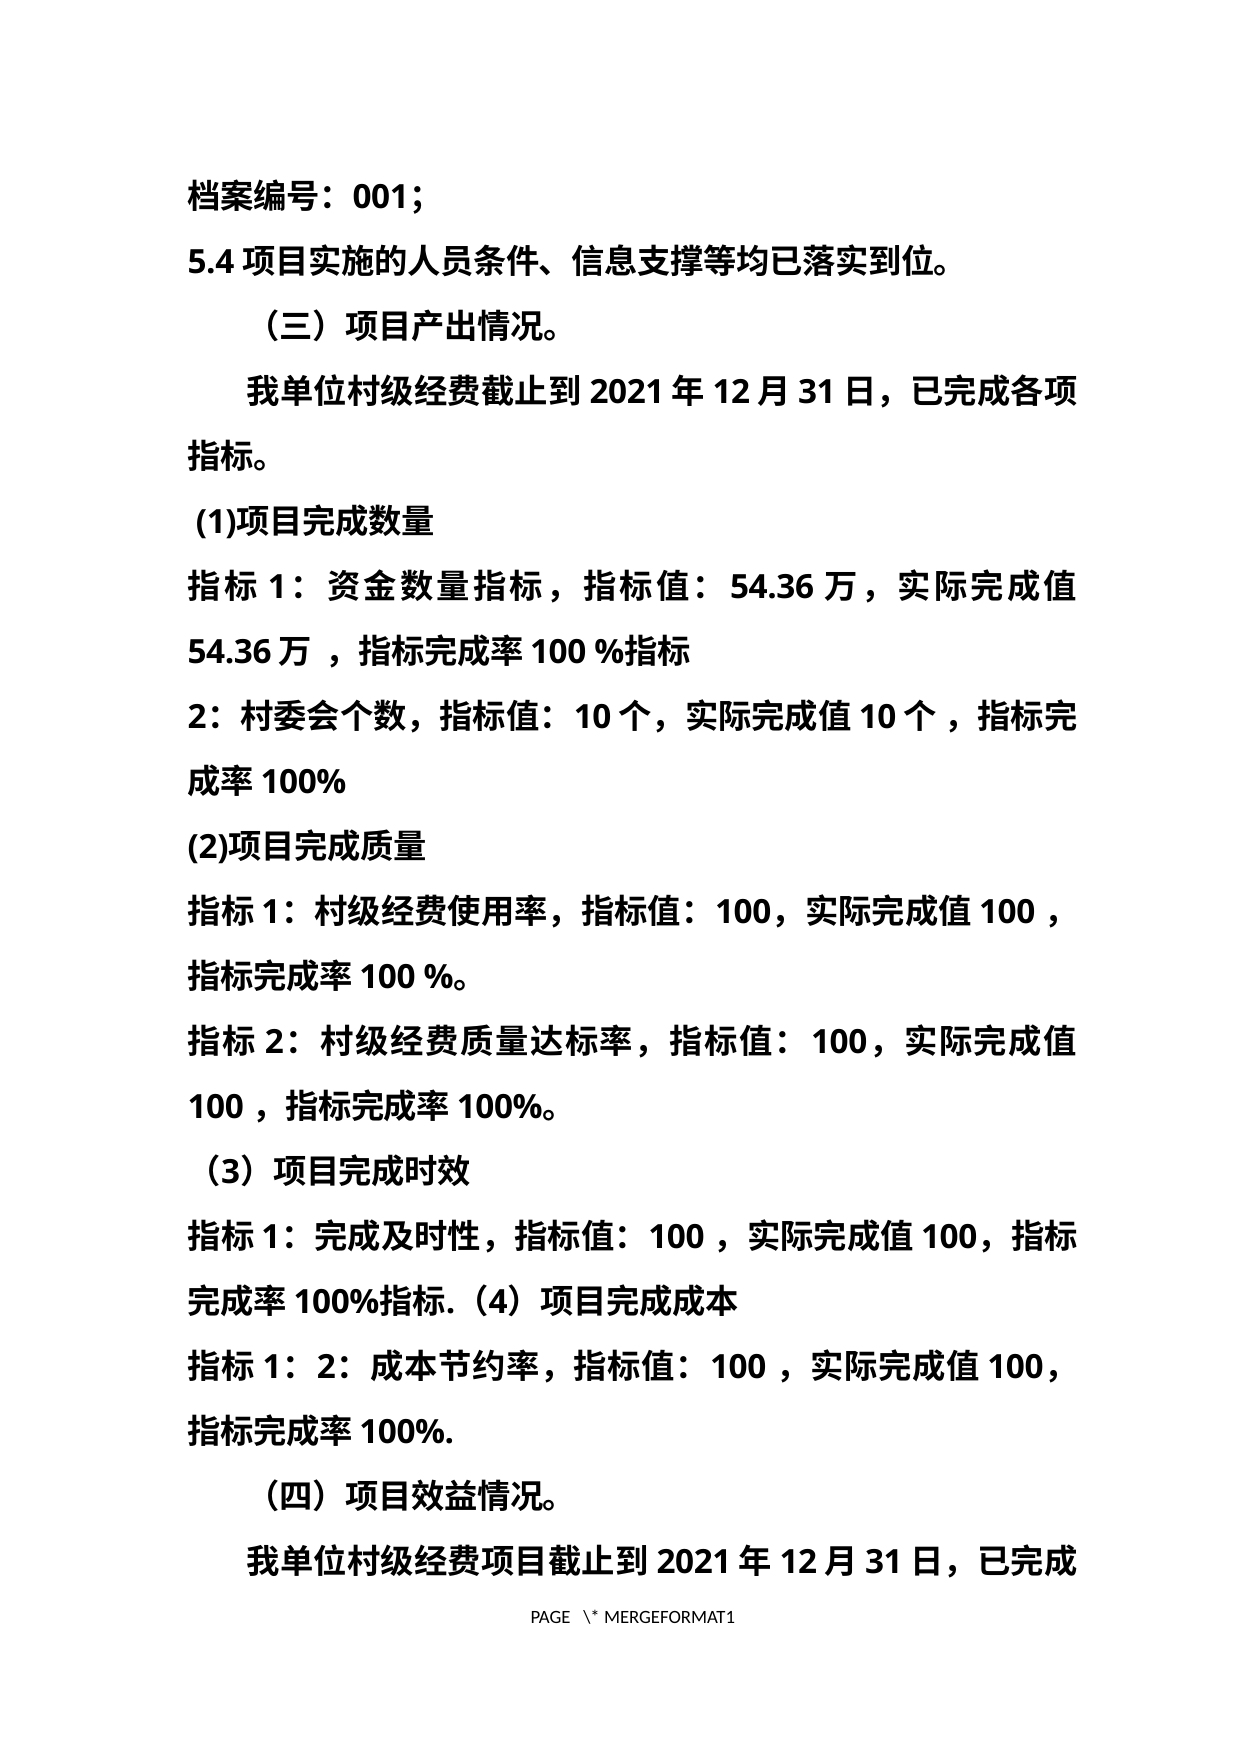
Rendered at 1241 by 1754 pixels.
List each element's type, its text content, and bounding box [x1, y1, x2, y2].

text 我单位村级经费截止到2021年12月31日，已完成各项指标。 (1)项目完成数量 指标1：资金数量指标，指标值：54.36万，实际完成值54.36万 ，指标完成率100 %指标 2：村委会个数，指标值：10个，实际完成值10个 ，指标完成率100% (2)项目完成质量 指标1：村级经费使用率，指标值：100，实际完成值100 ，指标完成率100 %。 指标2：村级经费质量达标率，指标值：100，实际完成值100 ，指标完成率100%。 （3）项目完成时效 指标1：完成及时性，指标值：100 ，实际完成值100，指标完成率100%指标.（4）项目完成成本 指标1：2：成本节约率，指标值：100 ，实际完成值100，指标完成率100%. [187, 357, 1078, 1462]
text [187, 162, 1078, 292]
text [187, 1527, 1078, 1592]
text （三）项目产出情况。 [187, 292, 1078, 357]
text （四）项目效益情况。 [187, 1462, 1078, 1527]
